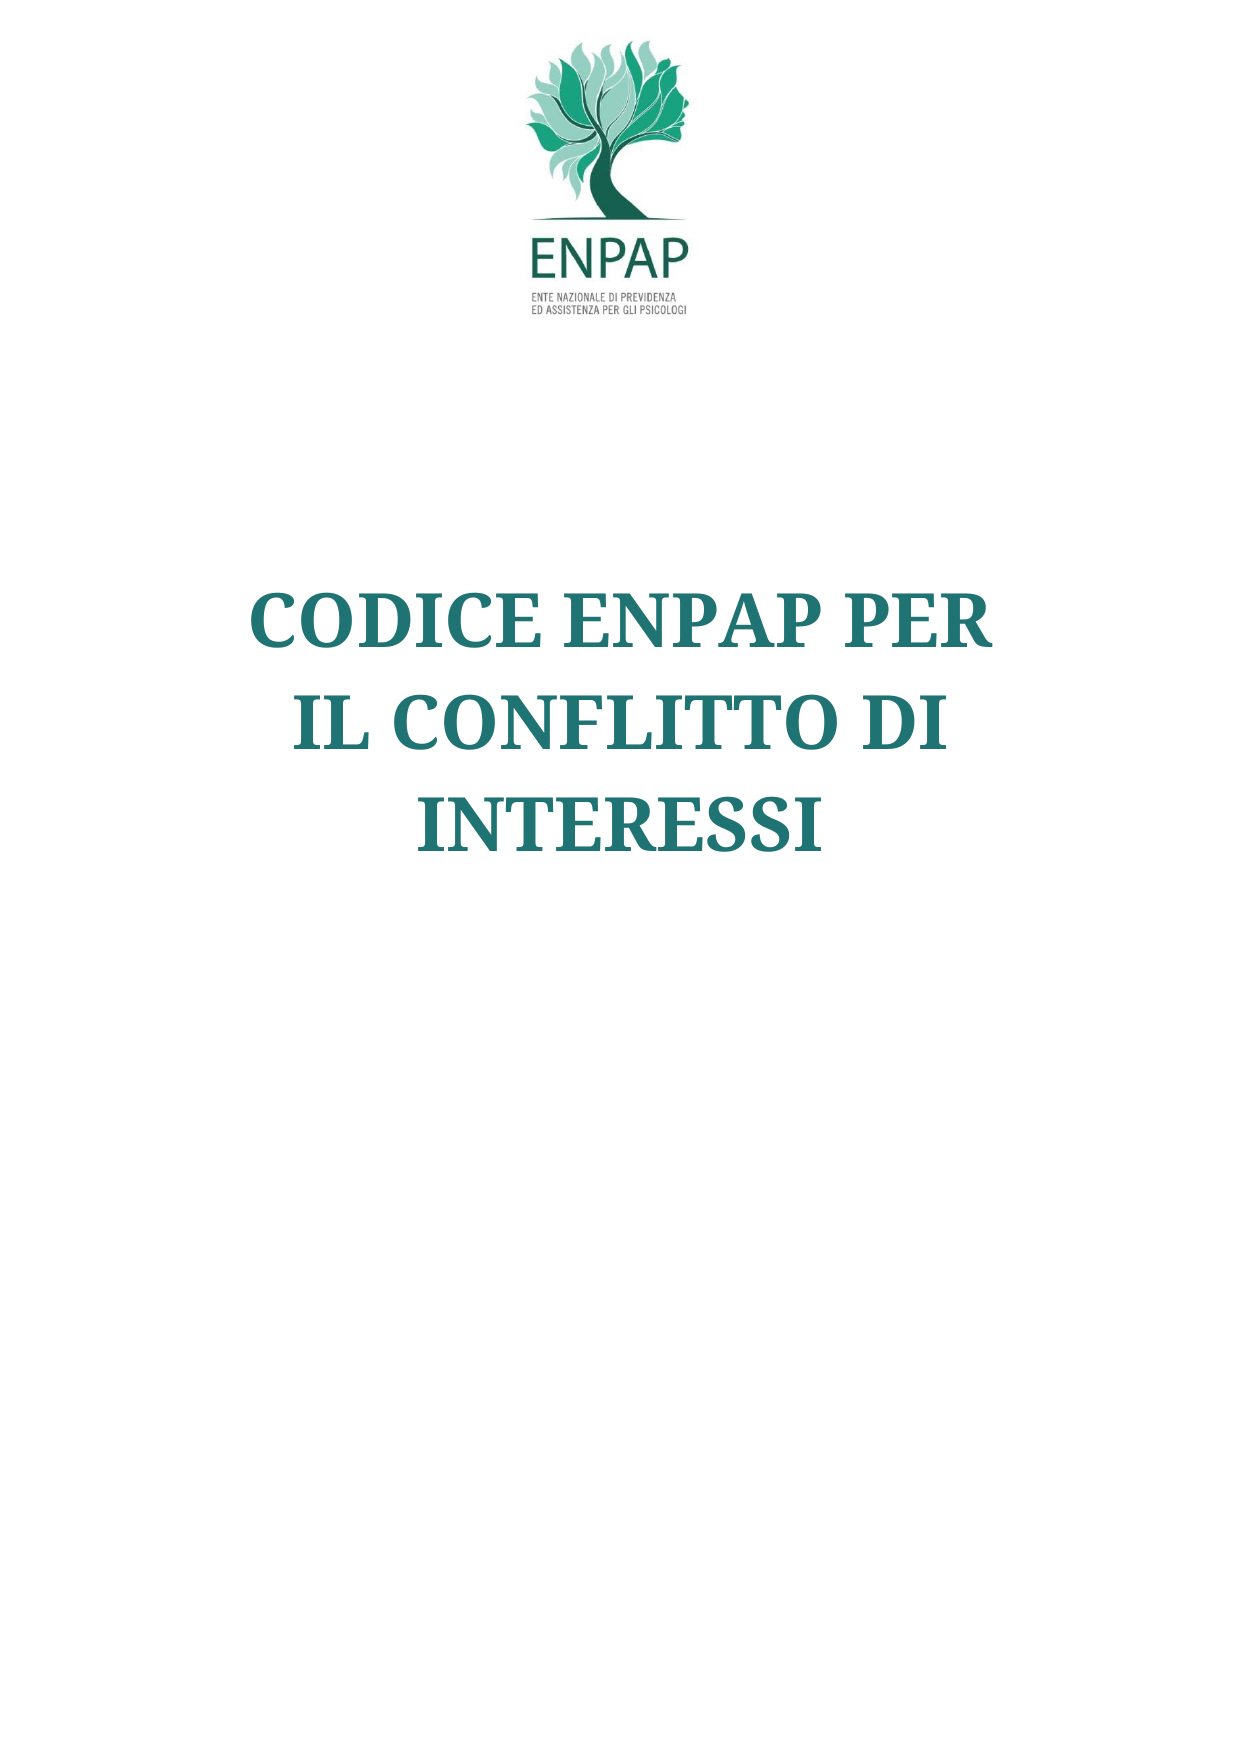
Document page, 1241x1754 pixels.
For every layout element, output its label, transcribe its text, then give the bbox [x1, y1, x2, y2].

text CODICE ENPAP PER IL CONFLITTO DI INTERESSI [236, 567, 1004, 874]
picture [524, 33, 697, 319]
